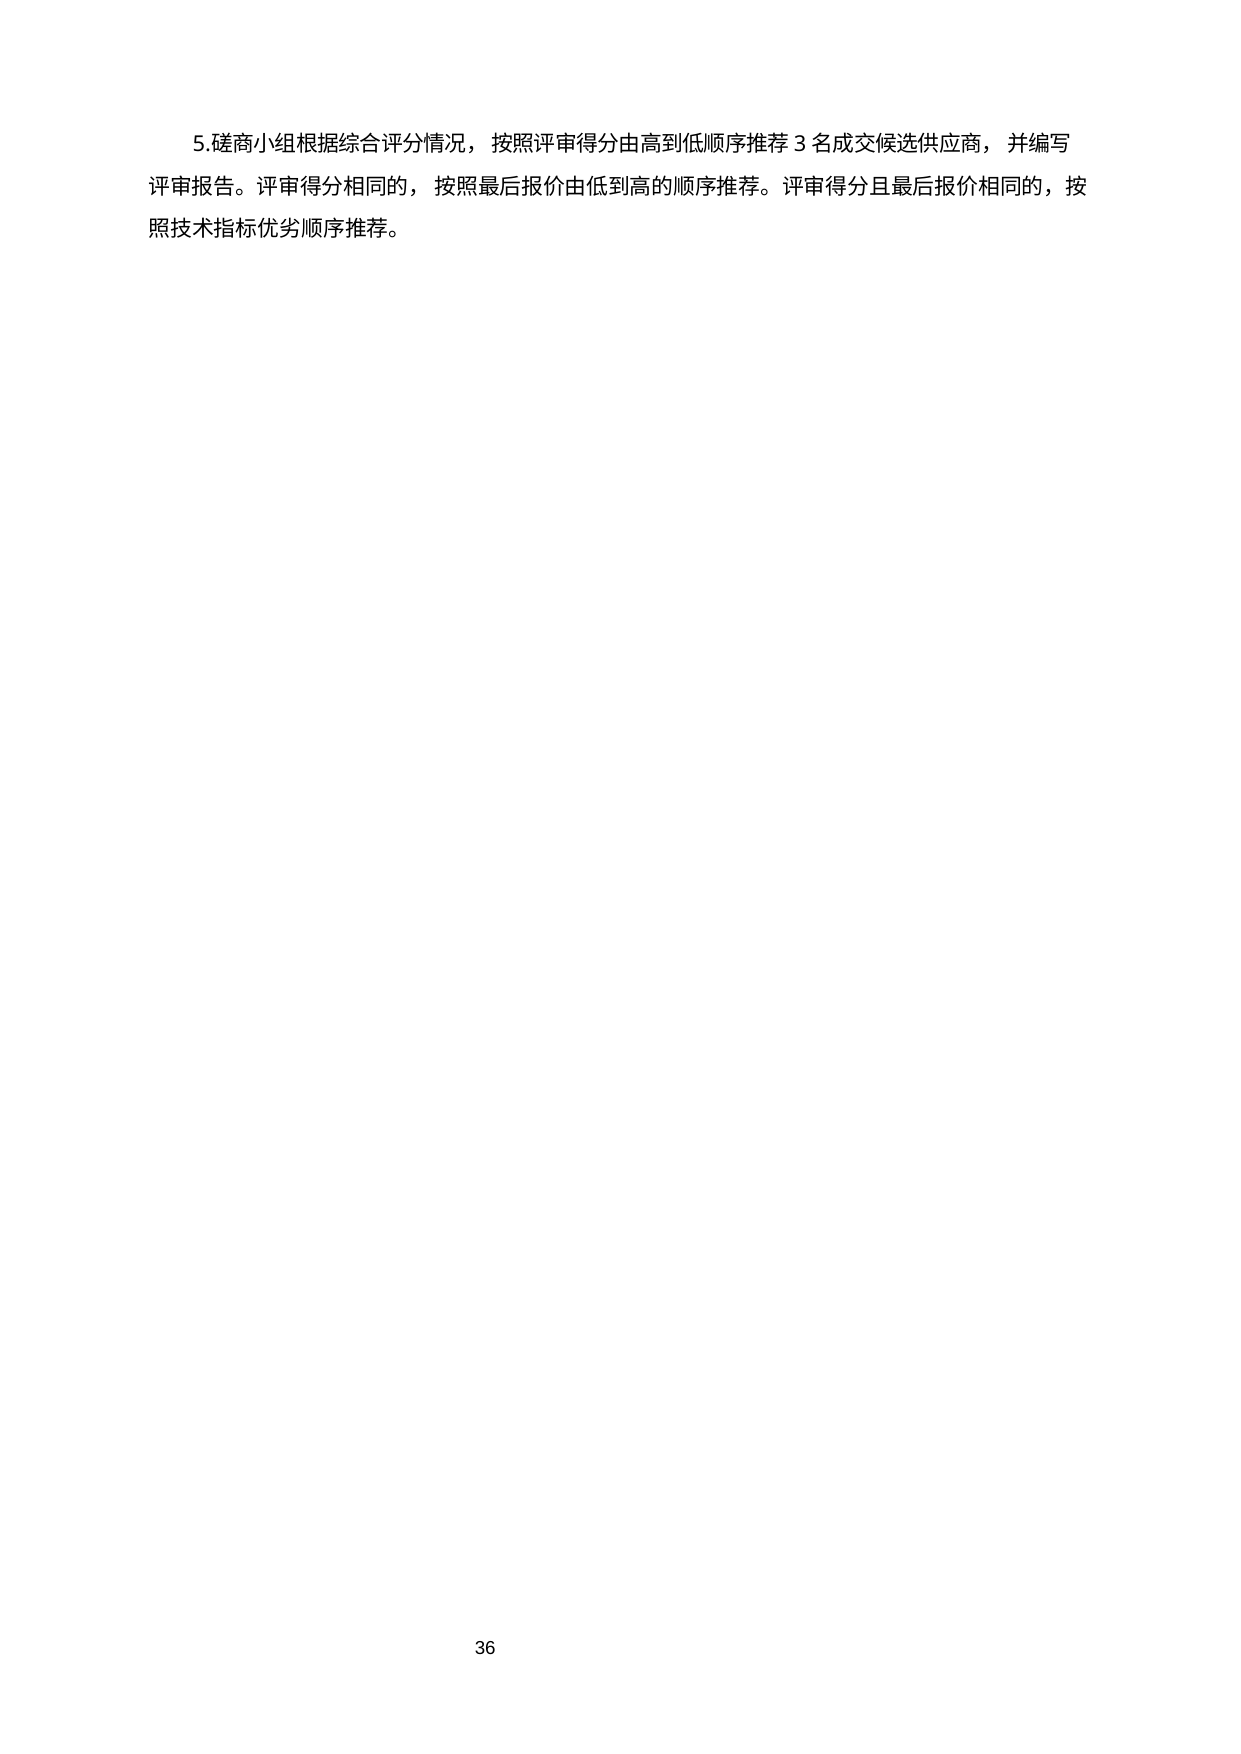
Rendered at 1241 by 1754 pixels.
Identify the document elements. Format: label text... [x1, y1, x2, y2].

text 5.磋商小组根据综合评分情况， 按照评审得分由高到低顺序推荐 3 名成交候选供应商， 并编写 评审报告。评审得分相同的， 按照最后报价由低到高的顺序推荐。评审得分且最后报价相同的，按 照技术指标优劣顺序推荐。 [148, 126, 1093, 243]
